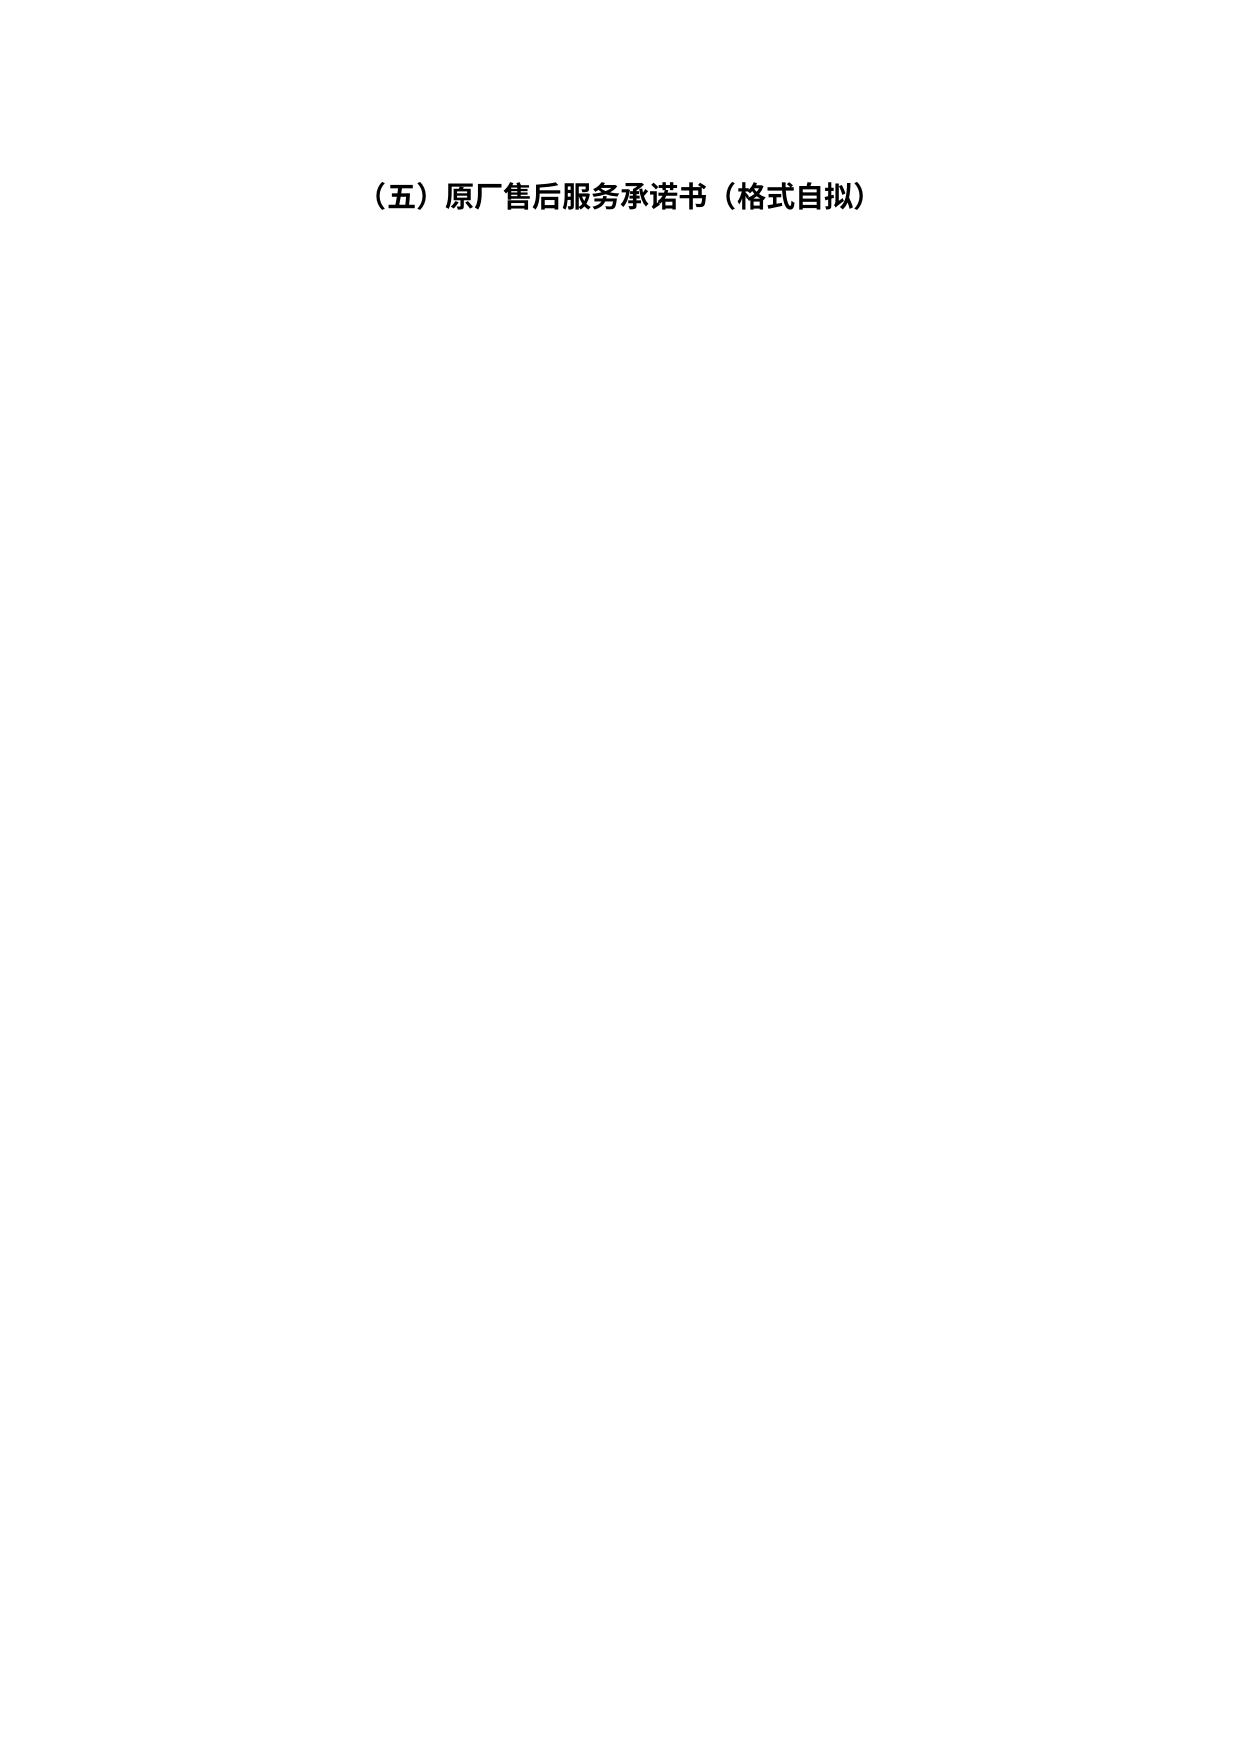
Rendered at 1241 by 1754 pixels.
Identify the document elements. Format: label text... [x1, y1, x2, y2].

text （五）原厂售后服务承诺书（格式自拟） [187, 162, 1053, 227]
